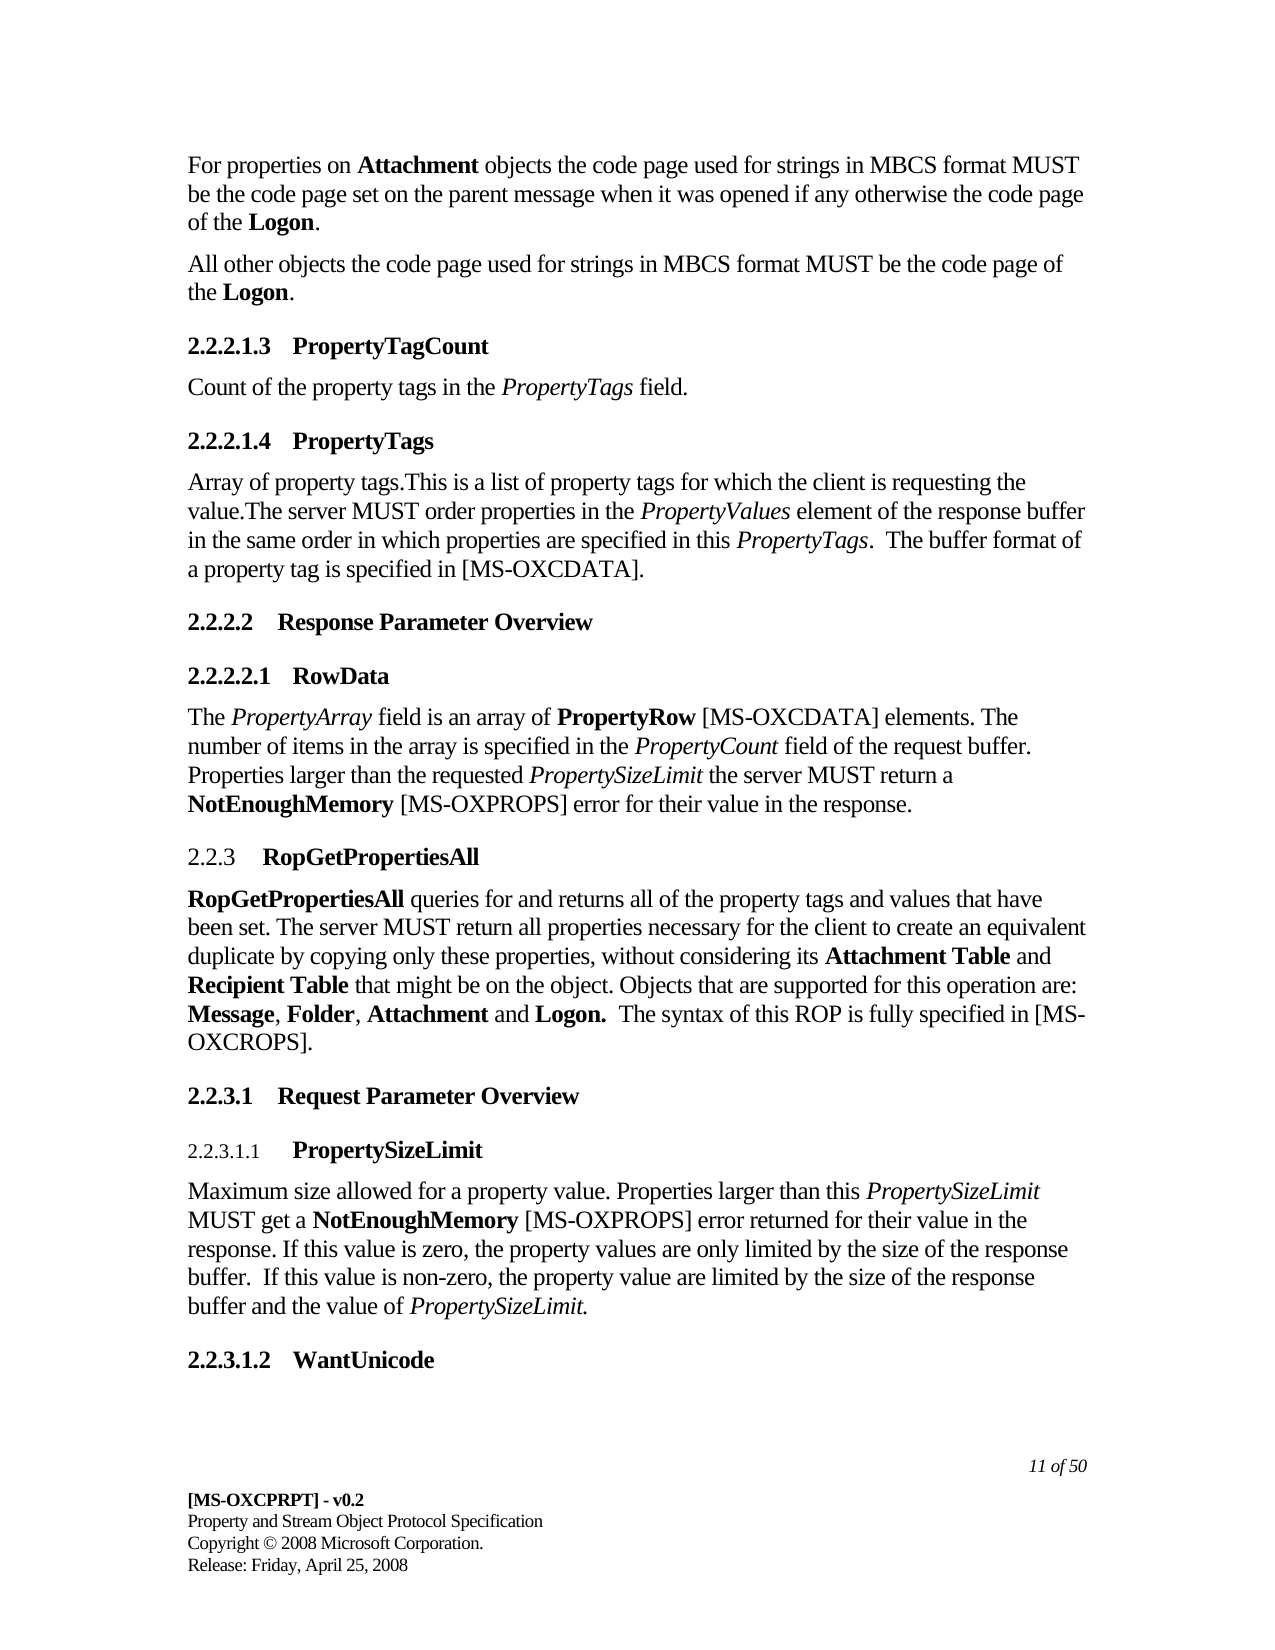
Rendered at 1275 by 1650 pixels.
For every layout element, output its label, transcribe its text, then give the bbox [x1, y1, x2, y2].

subtitle Request Parameter Overview [187, 1081, 1087, 1110]
subtitle Response Parameter Overview [187, 607, 1087, 636]
subtitle WantUnicode [187, 1345, 1087, 1374]
text Maximum size allowed for a property value. Properties larger than this PropertySizeLimit MUST get a NotEnoughMemory [MS-OXPROPS] error returned for their value in the response. If this value is zero, the property values are only limited by the size of the response buffer. If this value is non-zero, the property value are limited by the size of the response buffer and the value of PropertySizeLimit. [187, 1176, 1087, 1320]
text RopGetPropertiesAll queries for and returns all of the property tags and values that have been set. The server MUST return all properties necessary for the client to create an equivalent duplicate by copying only these properties, without considering its Attachment Table and Recipient Table that might be on the object. Objects that are supported for this operation are: Message, Folder, Attachment and Logon. The syntax of this ROP is fully specified in [MS-OXCROPS]. [187, 884, 1087, 1056]
text For properties on Attachment objects the code page used for strings in MBCS format MUST be the code page set on the parent message when it was opened if any otherwise the code page of the Logon. [187, 150, 1087, 236]
text The PropertyArray field is an array of PropertyRow [MS-OXCDATA] elements. The number of items in the array is specified in the PropertyCount field of the request buffer. Properties larger than the requested PropertySizeLimit the server MUST return a NotEnoughMemory [MS-OXPROPS] error for their value in the response. [187, 702, 1087, 817]
text Array of property tags.This is a list of property tags for which the client is requesting the value.The server MUST order properties in the PropertyValues element of the response buffer in the same order in which properties are specified in this PropertyTags. The buffer format of a property tag is specified in [MS-OXCDATA]. [187, 467, 1087, 582]
subtitle PropertyTagCount [187, 331, 1087, 360]
subtitle RopGetPropertiesAll [187, 842, 1087, 871]
subtitle PropertySizeLimit [187, 1135, 1087, 1164]
subtitle RowData [187, 661, 1087, 690]
text All other objects the code page used for strings in MBCS format MUST be the code page of the Logon. [187, 249, 1087, 306]
text Count of the property tags in the PropertyTags field. [187, 372, 1087, 401]
subtitle PropertyTags [187, 426, 1087, 455]
